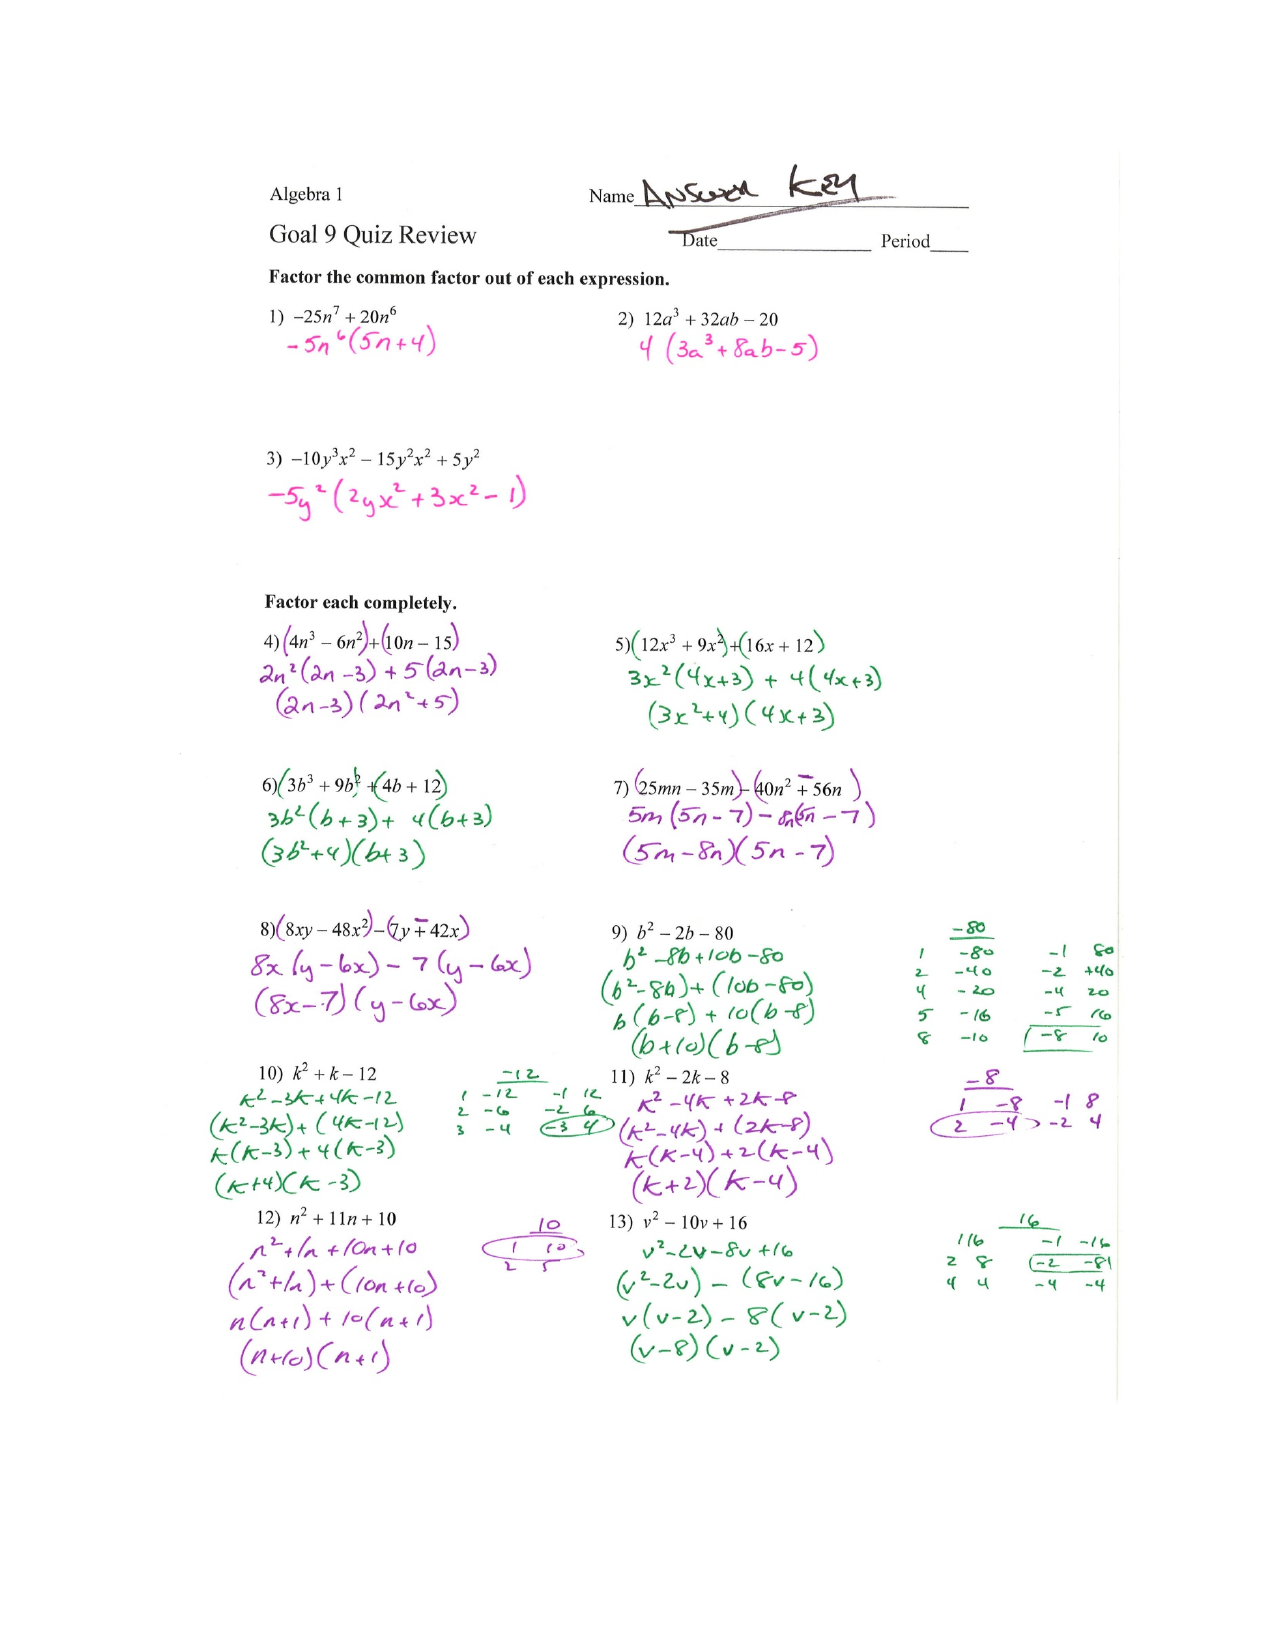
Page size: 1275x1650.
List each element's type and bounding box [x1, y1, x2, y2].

picture [150, 150, 1125, 1412]
